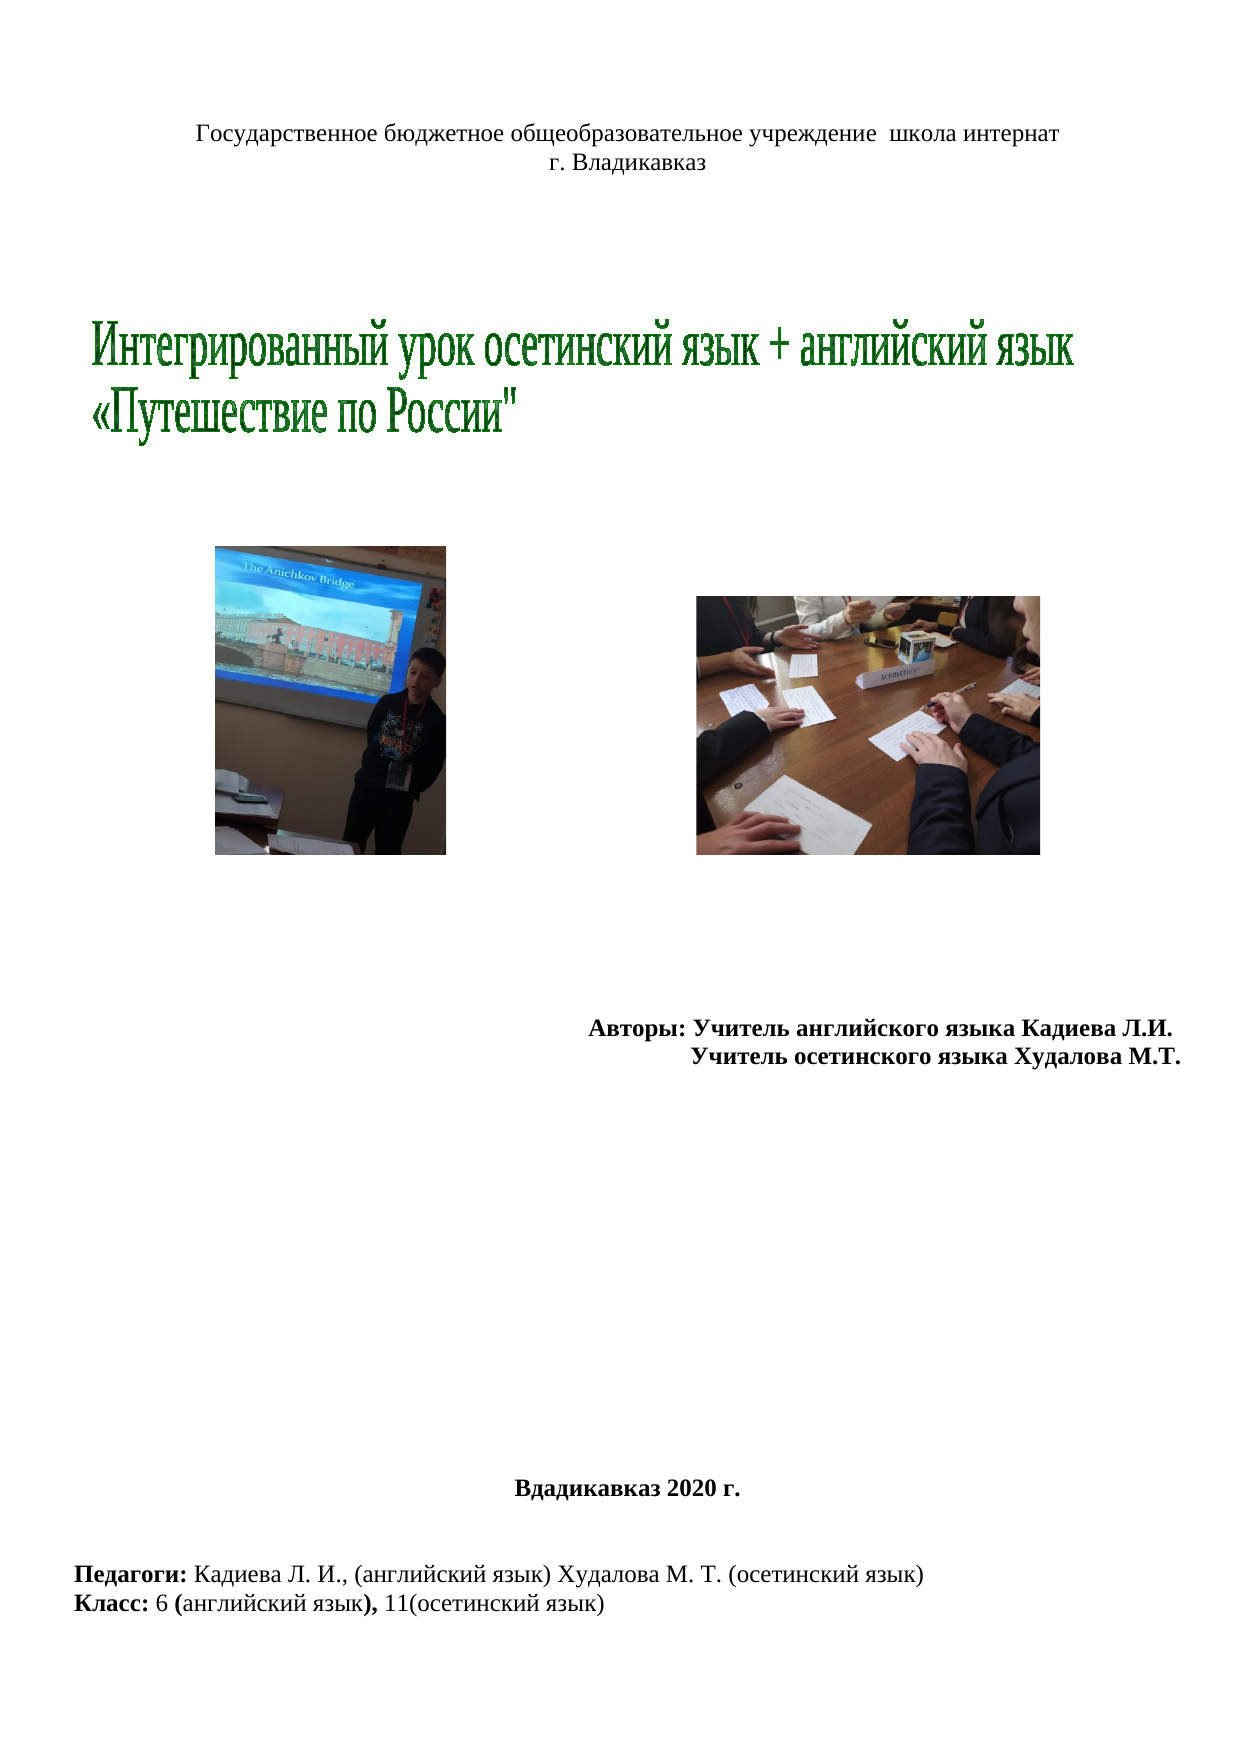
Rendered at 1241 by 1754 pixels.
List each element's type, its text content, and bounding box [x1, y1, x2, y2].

picture [903, 335, 909, 364]
picture [303, 335, 321, 364]
picture [577, 335, 595, 364]
picture [1056, 335, 1073, 364]
picture [292, 401, 304, 431]
picture [339, 401, 356, 431]
picture [359, 400, 375, 432]
picture [968, 335, 986, 364]
picture [855, 335, 869, 364]
picture [215, 546, 447, 855]
text г. Владикавказ [74, 147, 1181, 176]
picture [112, 388, 137, 431]
picture [429, 400, 443, 432]
picture [287, 334, 301, 365]
text Авторы: Учитель английского языка Кадиева Л.И. [74, 1013, 1181, 1041]
picture [139, 401, 151, 432]
picture [485, 333, 501, 365]
picture [344, 335, 358, 364]
text Вдадикавказ 2020 г. [74, 1473, 1181, 1501]
picture [556, 335, 574, 364]
picture [120, 335, 138, 364]
picture [682, 334, 698, 364]
picture [971, 320, 983, 328]
picture [771, 328, 788, 358]
picture [732, 335, 739, 364]
picture [597, 333, 611, 365]
picture [230, 334, 246, 378]
picture [408, 400, 425, 432]
text Учитель осетинского языка Худалова М.Т. [74, 1041, 1181, 1070]
picture [802, 334, 816, 365]
picture [701, 333, 713, 365]
text Педагоги: Кадиева Л. И., (английский язык) Худалова М. Т. (осетинский язык) [74, 1559, 1181, 1588]
picture [312, 401, 326, 432]
picture [656, 320, 668, 328]
picture [241, 400, 254, 432]
picture [871, 335, 889, 364]
picture [381, 335, 387, 364]
picture [653, 335, 671, 364]
picture [494, 401, 501, 431]
picture [209, 335, 222, 364]
picture [892, 335, 904, 364]
picture [274, 400, 289, 431]
picture [157, 333, 172, 365]
picture [614, 335, 621, 364]
picture [445, 400, 460, 432]
picture [223, 400, 236, 432]
picture [937, 335, 945, 344]
picture [323, 335, 341, 364]
picture [644, 335, 651, 364]
picture [268, 334, 283, 364]
picture [1016, 334, 1028, 365]
picture [190, 334, 207, 378]
picture [174, 335, 187, 364]
picture [522, 333, 536, 365]
picture [742, 335, 748, 364]
picture [838, 335, 851, 364]
picture [303, 401, 310, 431]
picture [93, 405, 101, 428]
picture [369, 335, 382, 364]
picture [696, 596, 1041, 855]
picture [1031, 335, 1045, 364]
picture [457, 335, 474, 364]
picture [372, 320, 385, 328]
picture [141, 335, 155, 364]
picture [192, 401, 219, 431]
picture [411, 335, 417, 347]
picture [257, 401, 271, 431]
picture [747, 345, 759, 364]
picture [388, 388, 407, 431]
picture [997, 335, 1013, 364]
picture [439, 333, 455, 365]
picture [159, 401, 173, 431]
picture [633, 335, 645, 364]
picture [175, 401, 190, 432]
picture [506, 333, 519, 365]
picture [539, 335, 554, 364]
picture [749, 335, 758, 345]
picture [93, 322, 118, 364]
picture [249, 334, 265, 365]
picture [1047, 335, 1054, 364]
picture [483, 401, 495, 431]
picture [399, 335, 410, 369]
picture [101, 404, 109, 428]
picture [894, 320, 907, 328]
text Класс: 6 (английский язык), 11(осетинский язык) [74, 1588, 1181, 1616]
picture [959, 335, 965, 364]
picture [620, 335, 631, 364]
picture [419, 334, 435, 378]
text Государственное бюджетное общеобразовательное учреждение школа интернат [74, 118, 1181, 147]
picture [360, 335, 367, 364]
picture [462, 401, 480, 431]
picture [912, 333, 926, 365]
picture [818, 335, 836, 364]
picture [221, 335, 227, 364]
picture [948, 335, 960, 364]
picture [929, 335, 946, 364]
picture [716, 335, 730, 364]
